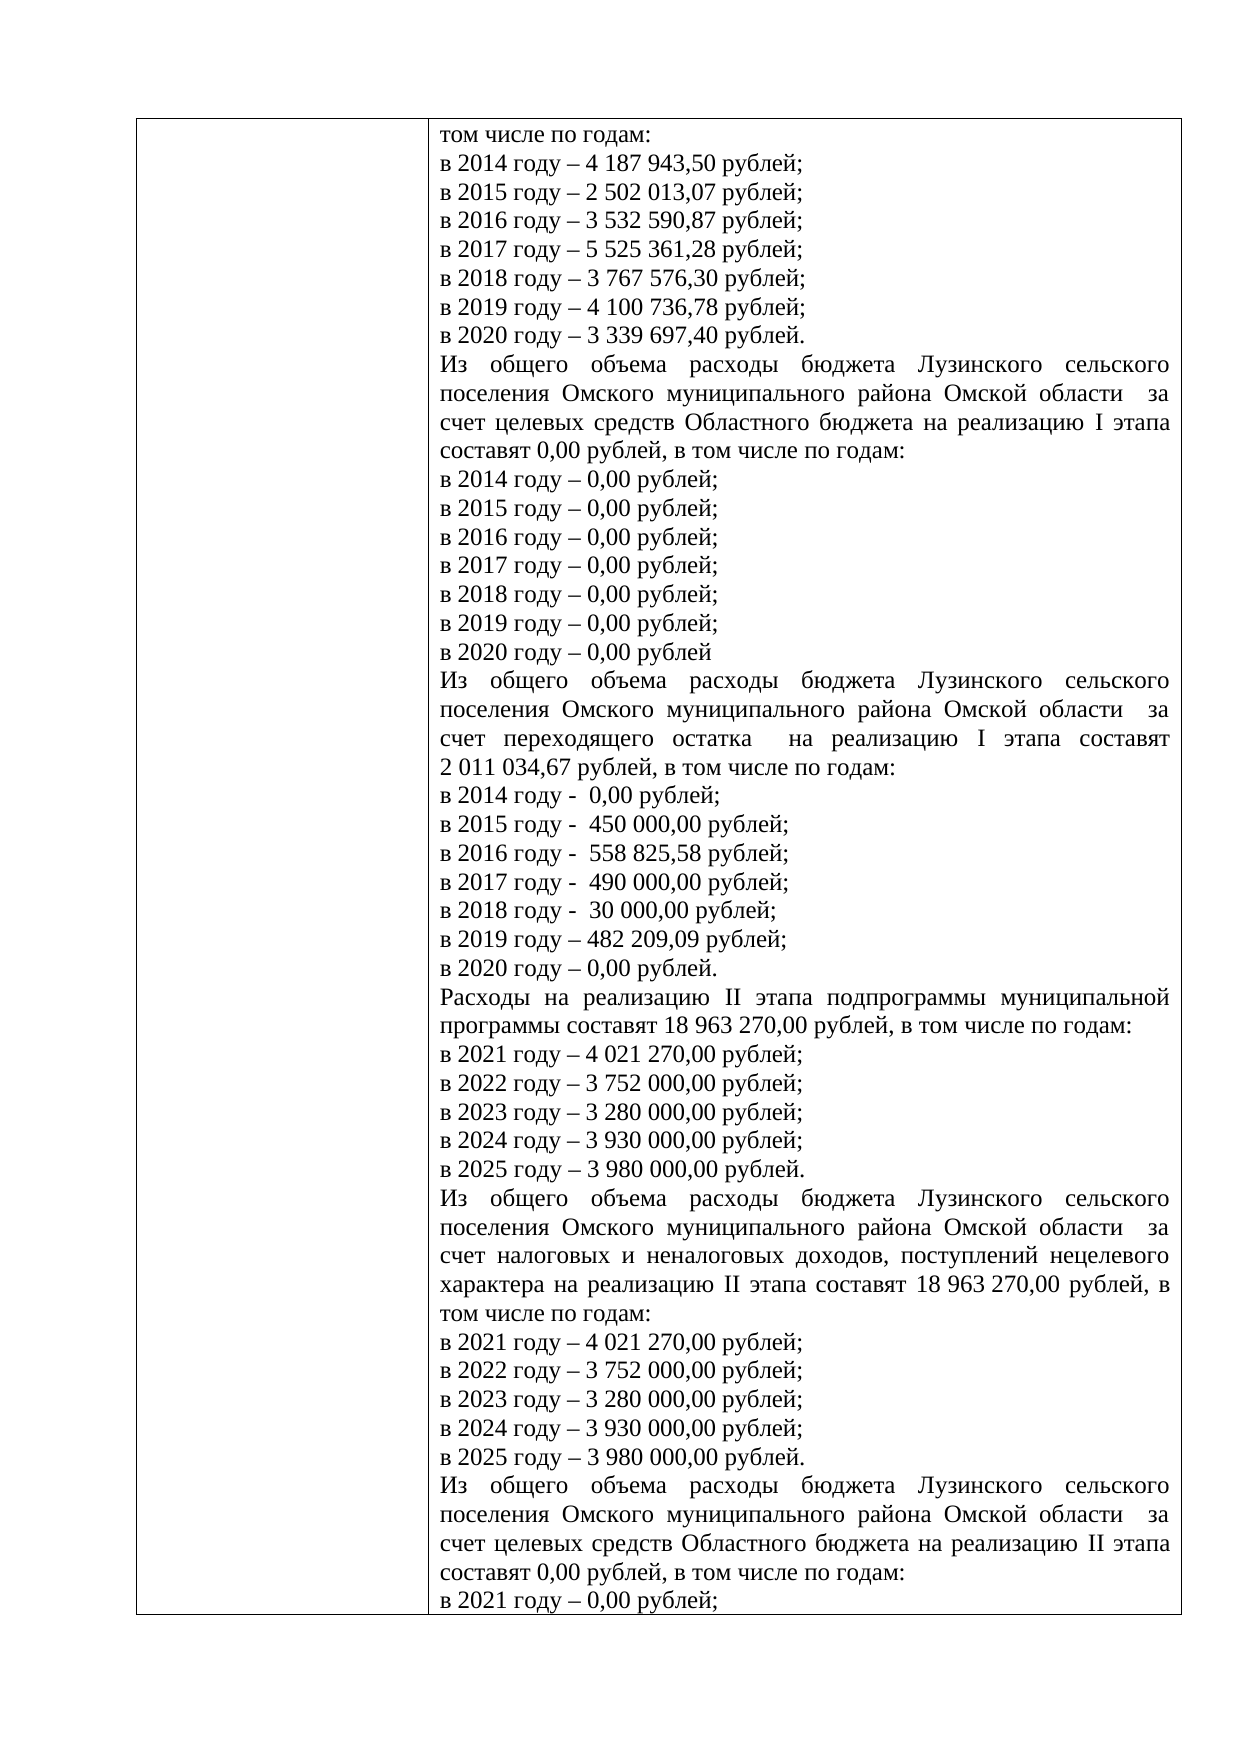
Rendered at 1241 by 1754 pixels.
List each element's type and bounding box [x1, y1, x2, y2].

table_cell [137, 119, 428, 1614]
table_cell [429, 119, 1181, 1614]
